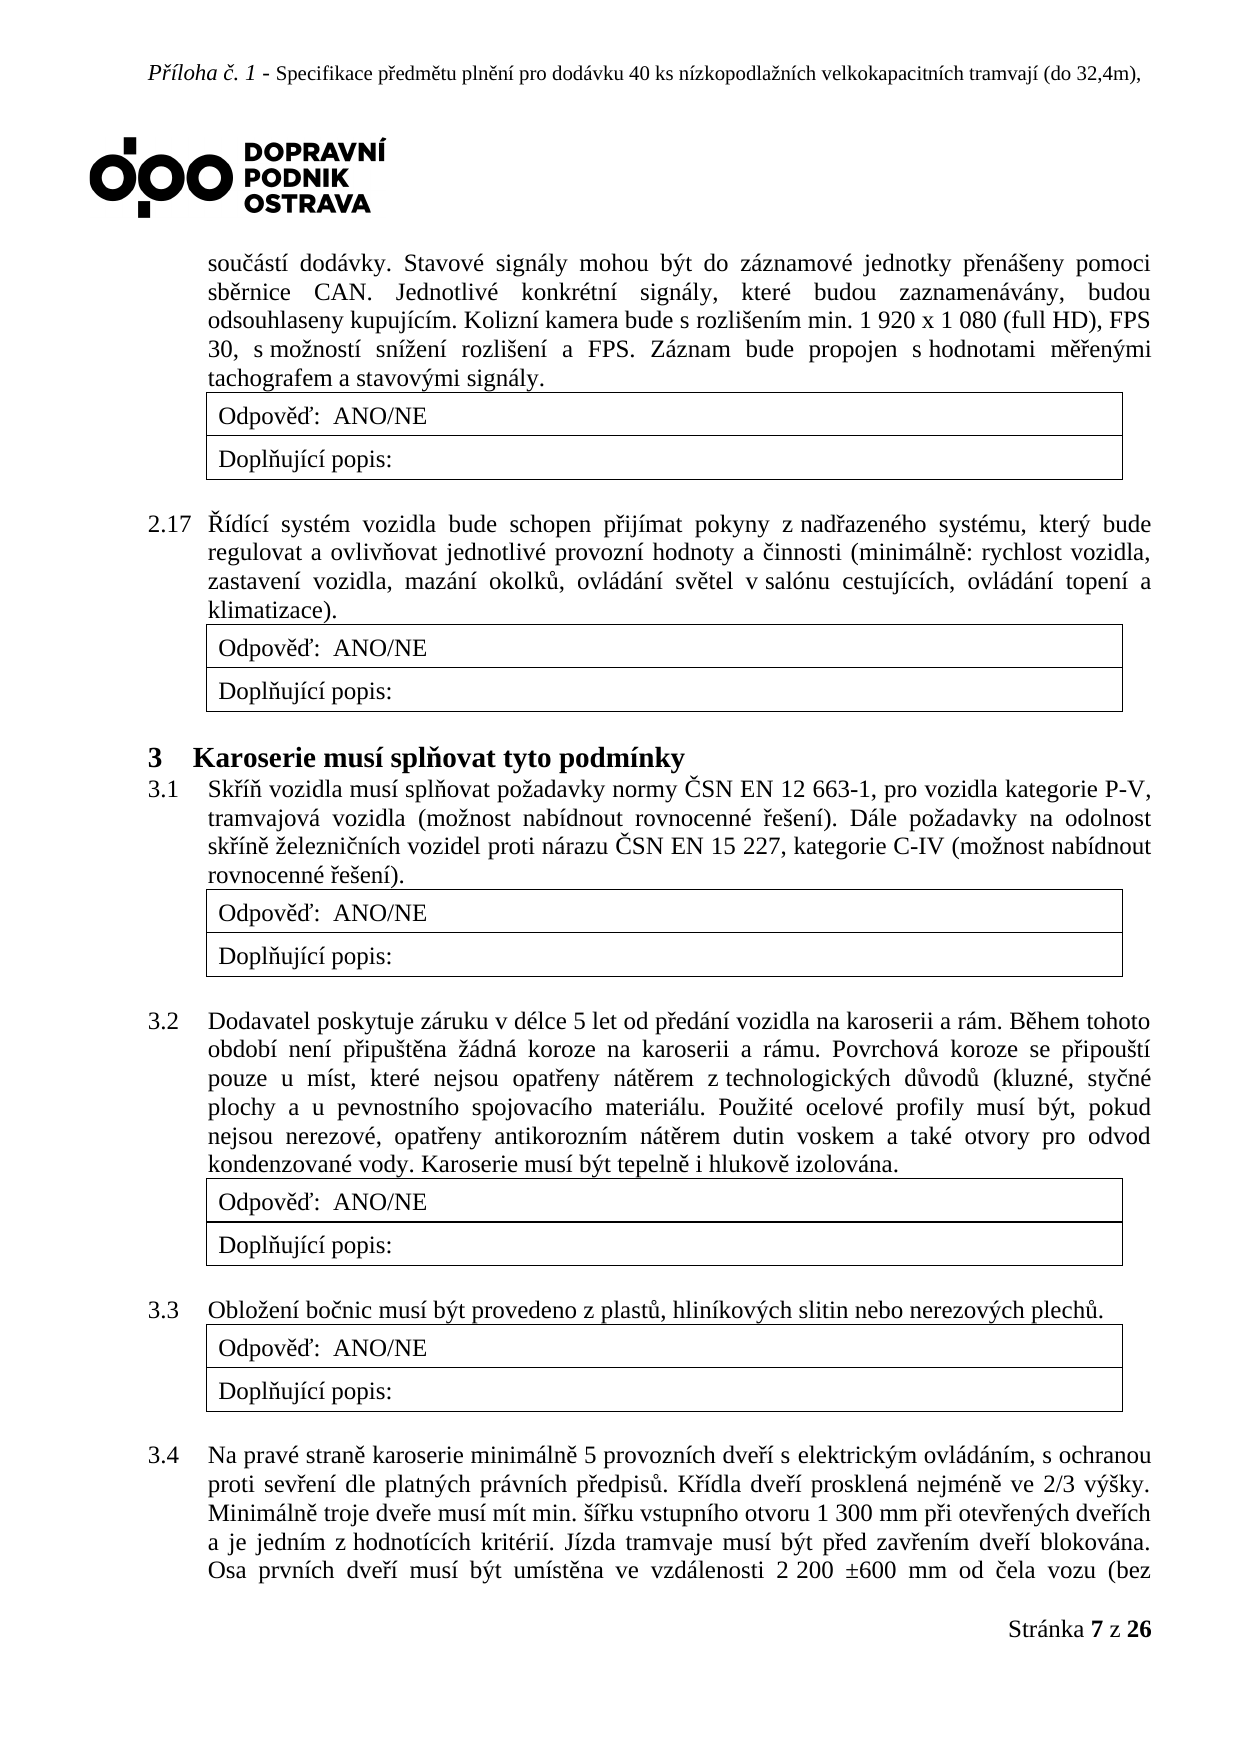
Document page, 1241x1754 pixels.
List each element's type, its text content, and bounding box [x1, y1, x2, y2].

subtitle Karoserie musí splňovat tyto podmínky [148, 740, 1152, 774]
list Dodavatel poskytuje záruku v délce 5 let od předání vozidla na karoserii a rám. Během tohoto období není připuštěna žádná koroze na karoserii a rámu. Povrchová koroze se připouští pouze u míst, které nejsou opatřeny nátěrem z technologických důvodů (kluzné, styčné plochy a u pevnostního spojovacího materiálu. Použité ocelové profily musí být, pokud nejsou nerezové, opatřeny antikorozním nátěrem dutin voskem a také otvory pro odvod kondenzované vody. Karoserie musí být tepelně i hlukově izolována. [148, 1006, 1152, 1178]
table_header Odpověď: ANO/NE [207, 890, 1122, 932]
table_cell Doplňující popis: [207, 1223, 1122, 1265]
table_cell Doplňující popis: [207, 1368, 1122, 1411]
table_cell Doplňující popis: [207, 668, 1122, 711]
table_header Odpověď: ANO/NE [207, 1325, 1122, 1367]
table_cell Doplňující popis: [207, 933, 1122, 976]
table_header Odpověď: ANO/NE [207, 1179, 1122, 1221]
list Obložení bočnic musí být provedeno z plastů, hliníkových slitin nebo nerezových plechů. [148, 1295, 1152, 1324]
list Skříň vozidla musí splňovat požadavky normy ČSN EN 12 663-1, pro vozidla kategorie P-V, tramvajová vozidla (možnost nabídnout rovnocenné řešení). Dále požadavky na odolnost skříně železničních vozidel proti nárazu ČSN EN 15 227, kategorie C-IV (možnost nabídnout rovnocenné řešení). [148, 774, 1152, 889]
table_cell Doplňující popis: [207, 436, 1122, 479]
picture [89, 137, 387, 218]
table_header Odpověď: ANO/NE [207, 625, 1122, 667]
list Řídící systém vozidla bude schopen přijímat pokyny z nadřazeného systému, který bude regulovat a ovlivňovat jednotlivé provozní hodnoty a činnosti (minimálně: rychlost vozidla, zastavení vozidla, mazání okolků, ovládání světel v salónu cestujících, ovládání topení a klimatizace). [148, 509, 1152, 624]
table_header Odpověď: ANO/NE [207, 393, 1122, 435]
